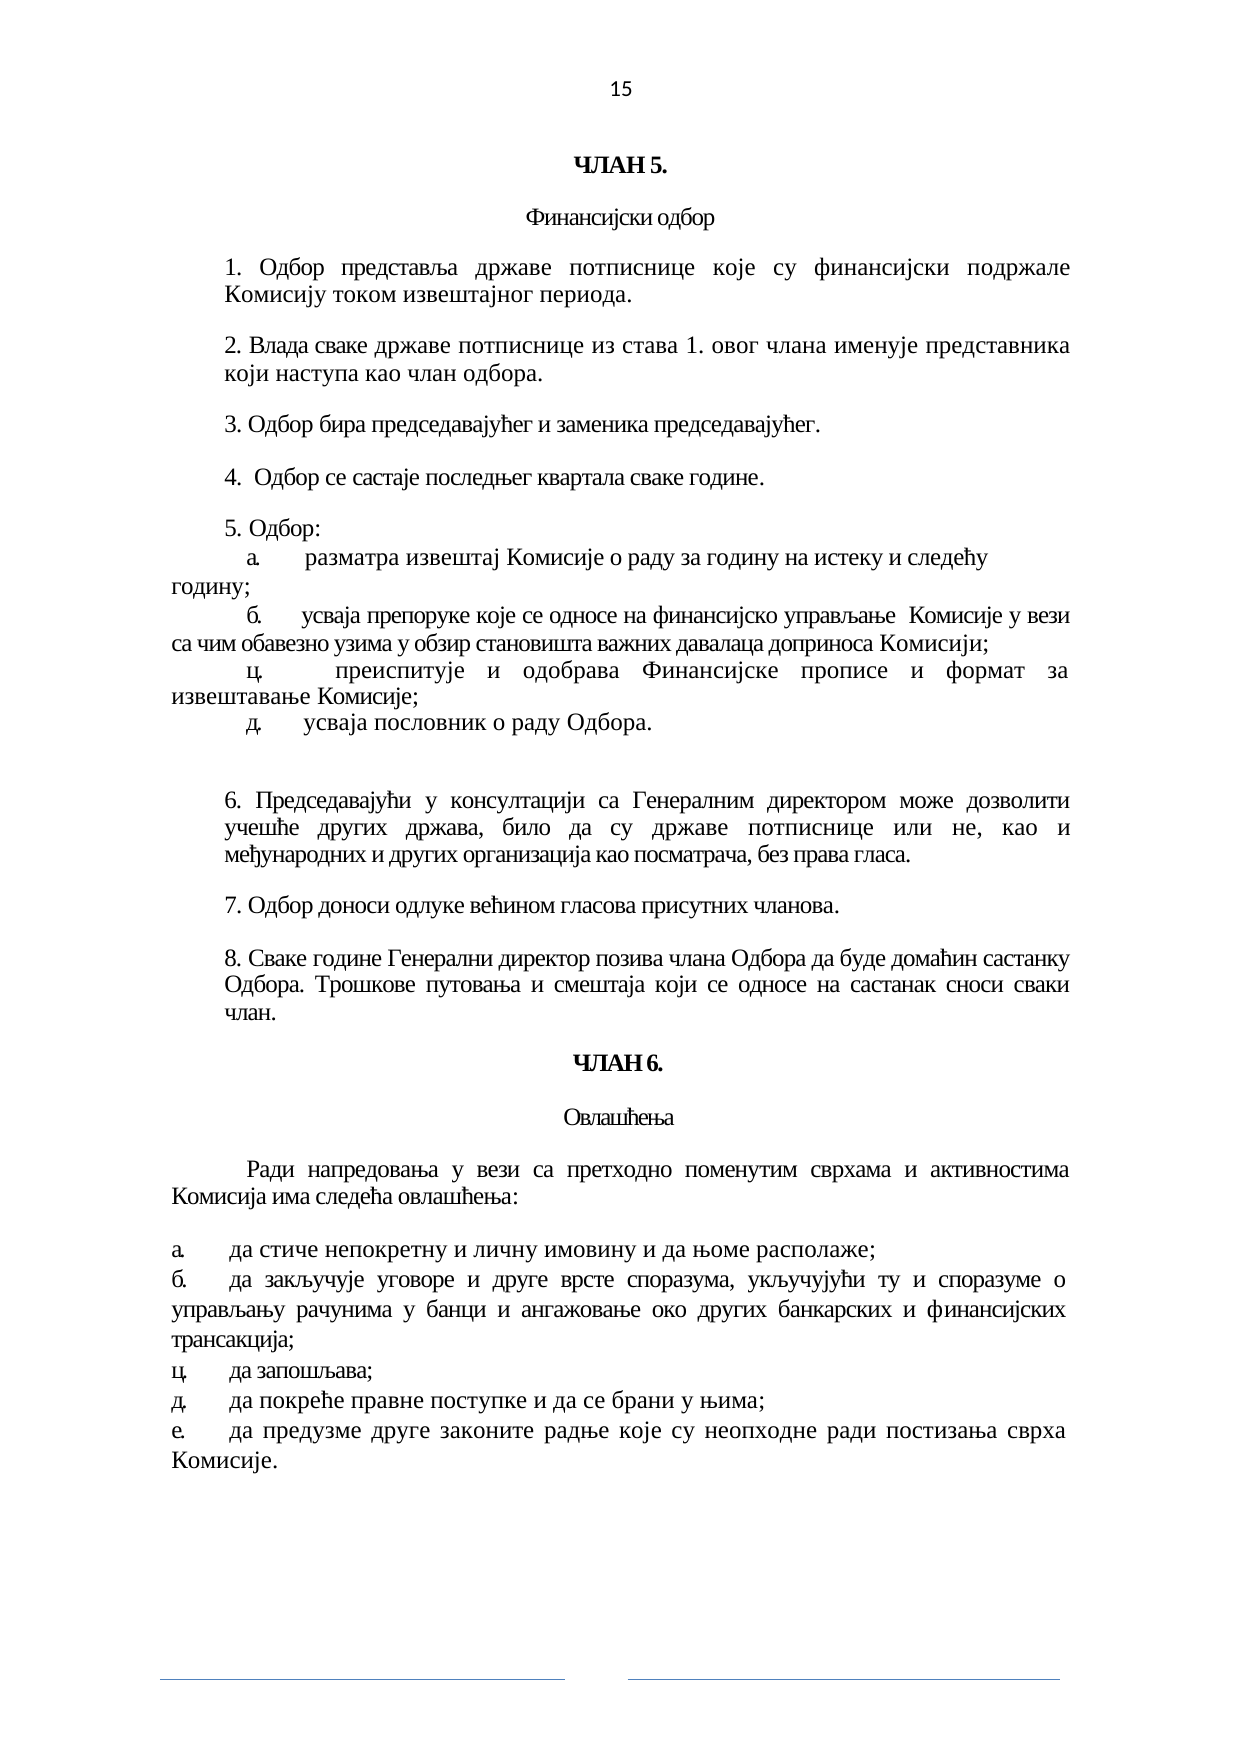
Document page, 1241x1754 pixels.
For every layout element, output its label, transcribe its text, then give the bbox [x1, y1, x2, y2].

text а. да стиче непокретну и личну имовину и да њоме располаже; [171, 1233, 1071, 1263]
text 7. Одбор доноси одлуке већином гласова присутних чланова. [224, 892, 1071, 919]
text Овлашћења [171, 1102, 1068, 1130]
text 8. Сваке године Генерални директор позива члана Одбора да буде домаћин састанку Одбора. Трошкове путовања и смештаја који се односе на састанак сноси сваки члан. [224, 944, 1071, 1025]
text ц. преиспитује и одобрава Финансијске прописе и формат за извештавање Комисије; [171, 657, 1069, 709]
text 4. Одбор се састаје последњег квартала сваке године. [224, 463, 1071, 490]
text б. да закључује уговоре и друге врсте споразума, укључујући ту и споразуме о управљању рачунима у банци и ангажовање око других банкарских и финансијских трансакција; [171, 1263, 1066, 1353]
text ц. да запошљава; [171, 1355, 1071, 1385]
text б. усваја препоруке које се односе на финансијско управљање Комисије у вези са чим обавезно узима у обзир становишта важних давалаца доприноса Комисији; [171, 600, 1071, 657]
text д. усваја пословник о раду Одбора. [171, 709, 1071, 735]
text ЧЛАН 5. [171, 150, 1071, 179]
text 3. Одбор бира председавајућег и заменика председавајућег. [224, 411, 1071, 438]
text 6. Председавајући у консултацији са Генералним директором може дозволити учешће других држава, било да су државе потписнице или не, као и међународних и других организација као посматрача, без права гласа. [224, 786, 1071, 867]
text ЧЛАН 6. [171, 1048, 1066, 1077]
text 5. Одбор: [224, 515, 1071, 542]
text 1. Одбор представља државе потписнице које су финансијски подржале Комисију током извештајног периода. [224, 254, 1071, 307]
text е. да предузме друге законите радње које су неопходне ради постизања сврха Комисије. [171, 1415, 1067, 1475]
text д. да покреће правне поступке и да се брани у њима; [171, 1385, 1071, 1415]
text Финансијски одбор [171, 202, 1071, 231]
text Ради напредовања у вези са претходно поменутим сврхама и активностима Комисија има следећа овлашћења: [171, 1155, 1071, 1210]
text 2. Влада сваке државе потписнице из става 1. овог члана именује представника који наступа као члан одбора. [224, 332, 1071, 386]
text а. разматра извештај Комисије о раду за годину на истеку и следећу годину; [171, 542, 1071, 600]
